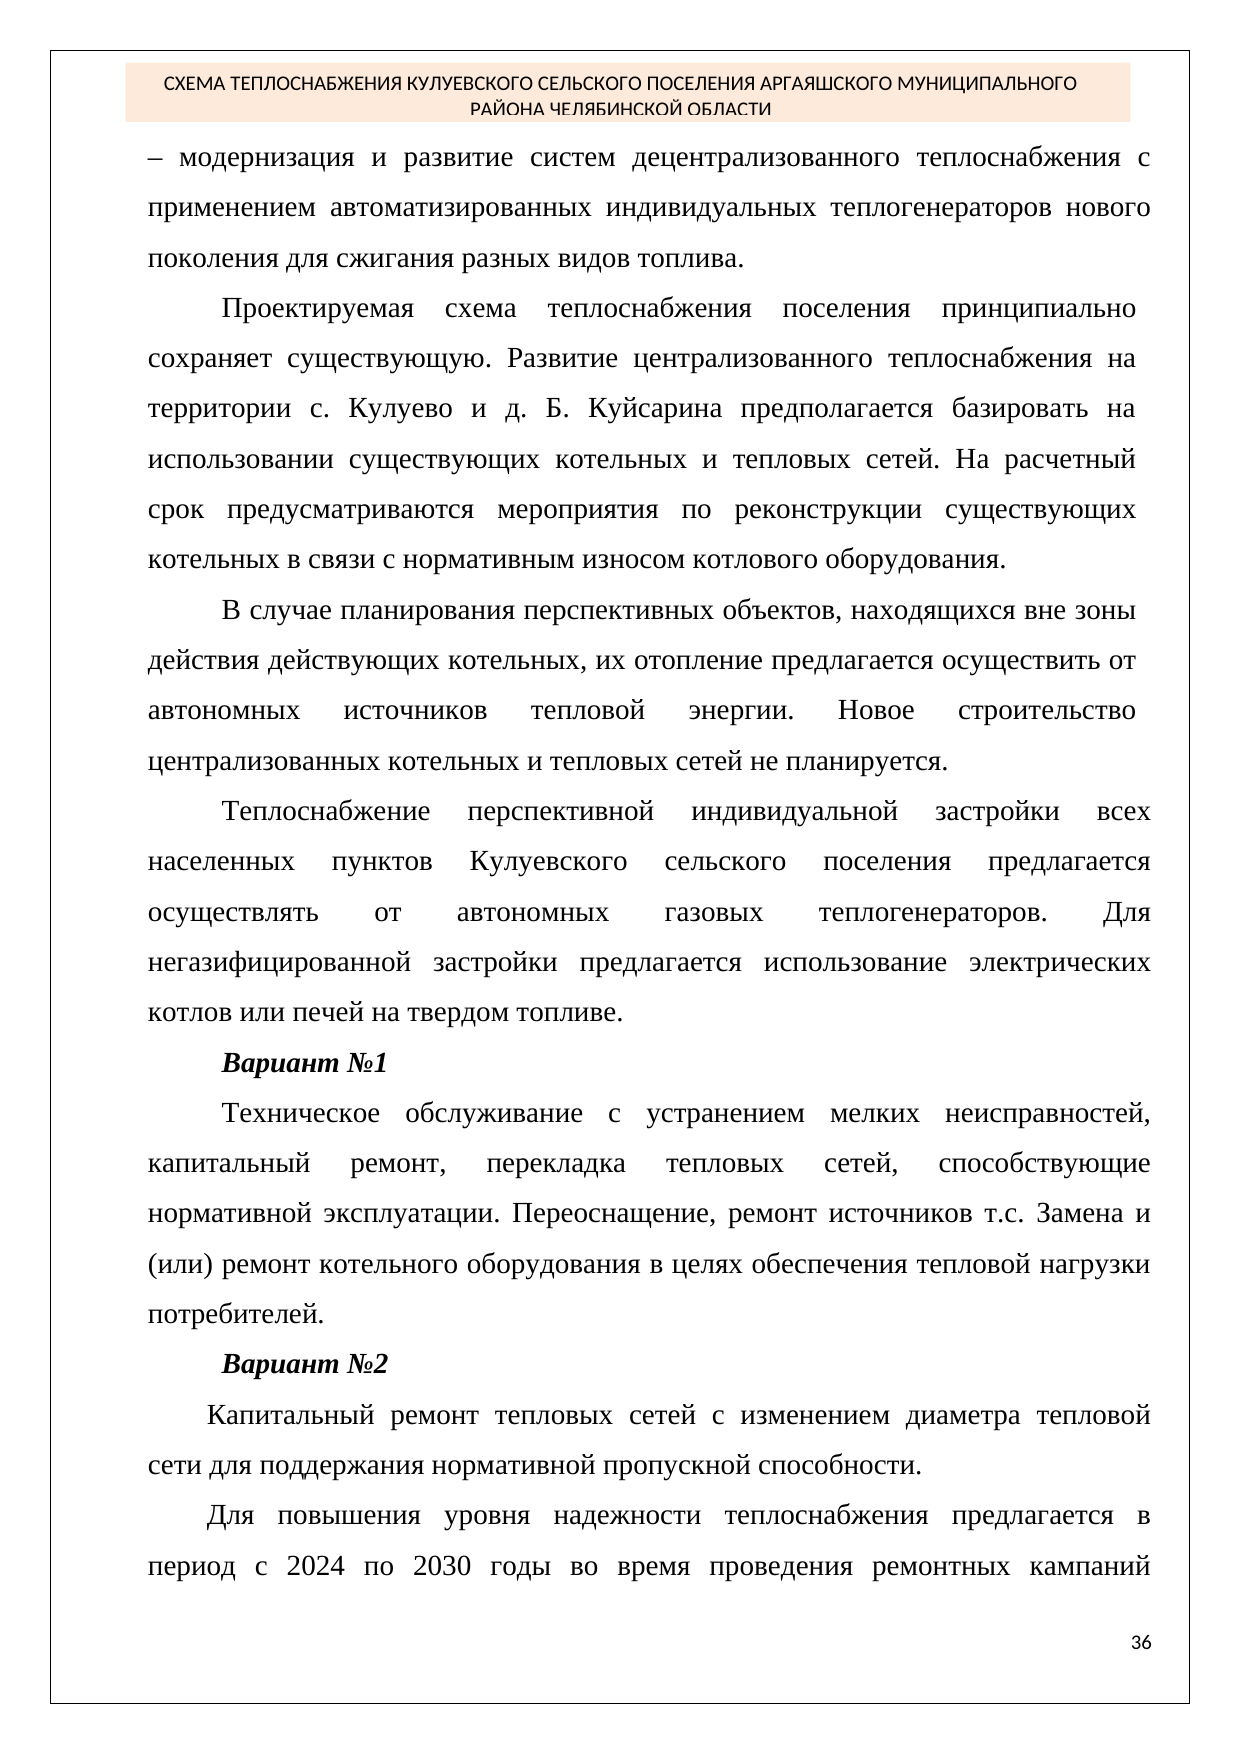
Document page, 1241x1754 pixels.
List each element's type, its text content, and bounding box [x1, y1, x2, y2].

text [148, 1497, 1152, 1581]
text Техническое обслуживание с устранением мелких неисправностей, капитальный ремонт, перекладка тепловых сетей, способствующие нормативной эксплуатации. Переоснащение, ремонт источников т.с. Замена и (или) ремонт котельного оборудования в целях обеспечения тепловой нагрузки потребителей. [148, 1095, 1152, 1330]
text – модернизация и развитие систем децентрализованного теплоснабжения с применением автоматизированных индивидуальных теплогенераторов нового поколения для сжигания разных видов топлива. [148, 118, 1152, 273]
text Вариант №1 [148, 1045, 1152, 1078]
text Капитальный ремонт тепловых сетей с изменением диаметра тепловой сети для поддержания нормативной пропускной способности. [148, 1397, 1152, 1481]
text В случае планирования перспективных объектов, находящихся вне зоны действия действующих котельных, их отопление предлагается осуществить от автономных источников тепловой энергии. Новое строительство централизованных котельных и тепловых сетей не планируется. [148, 592, 1137, 776]
text Проектируемая схема теплоснабжения поселения принципиально сохраняет существующую. Развитие централизованного теплоснабжения на территории с. Кулуево и д. Б. Куйсарина предполагается базировать на использовании существующих котельных и тепловых сетей. На расчетный срок предусматриваются мероприятия по реконструкции существующих котельных в связи с нормативным износом котлового оборудования. [148, 290, 1137, 575]
text Теплоснабжение перспективной индивидуальной застройки всех населенных пунктов Кулуевского сельского поселения предлагается осуществлять от автономных газовых теплогенераторов. Для негазифицированной застройки предлагается использование электрических котлов или печей на твердом топливе. [148, 793, 1152, 1028]
text Вариант №2 [148, 1347, 1152, 1380]
